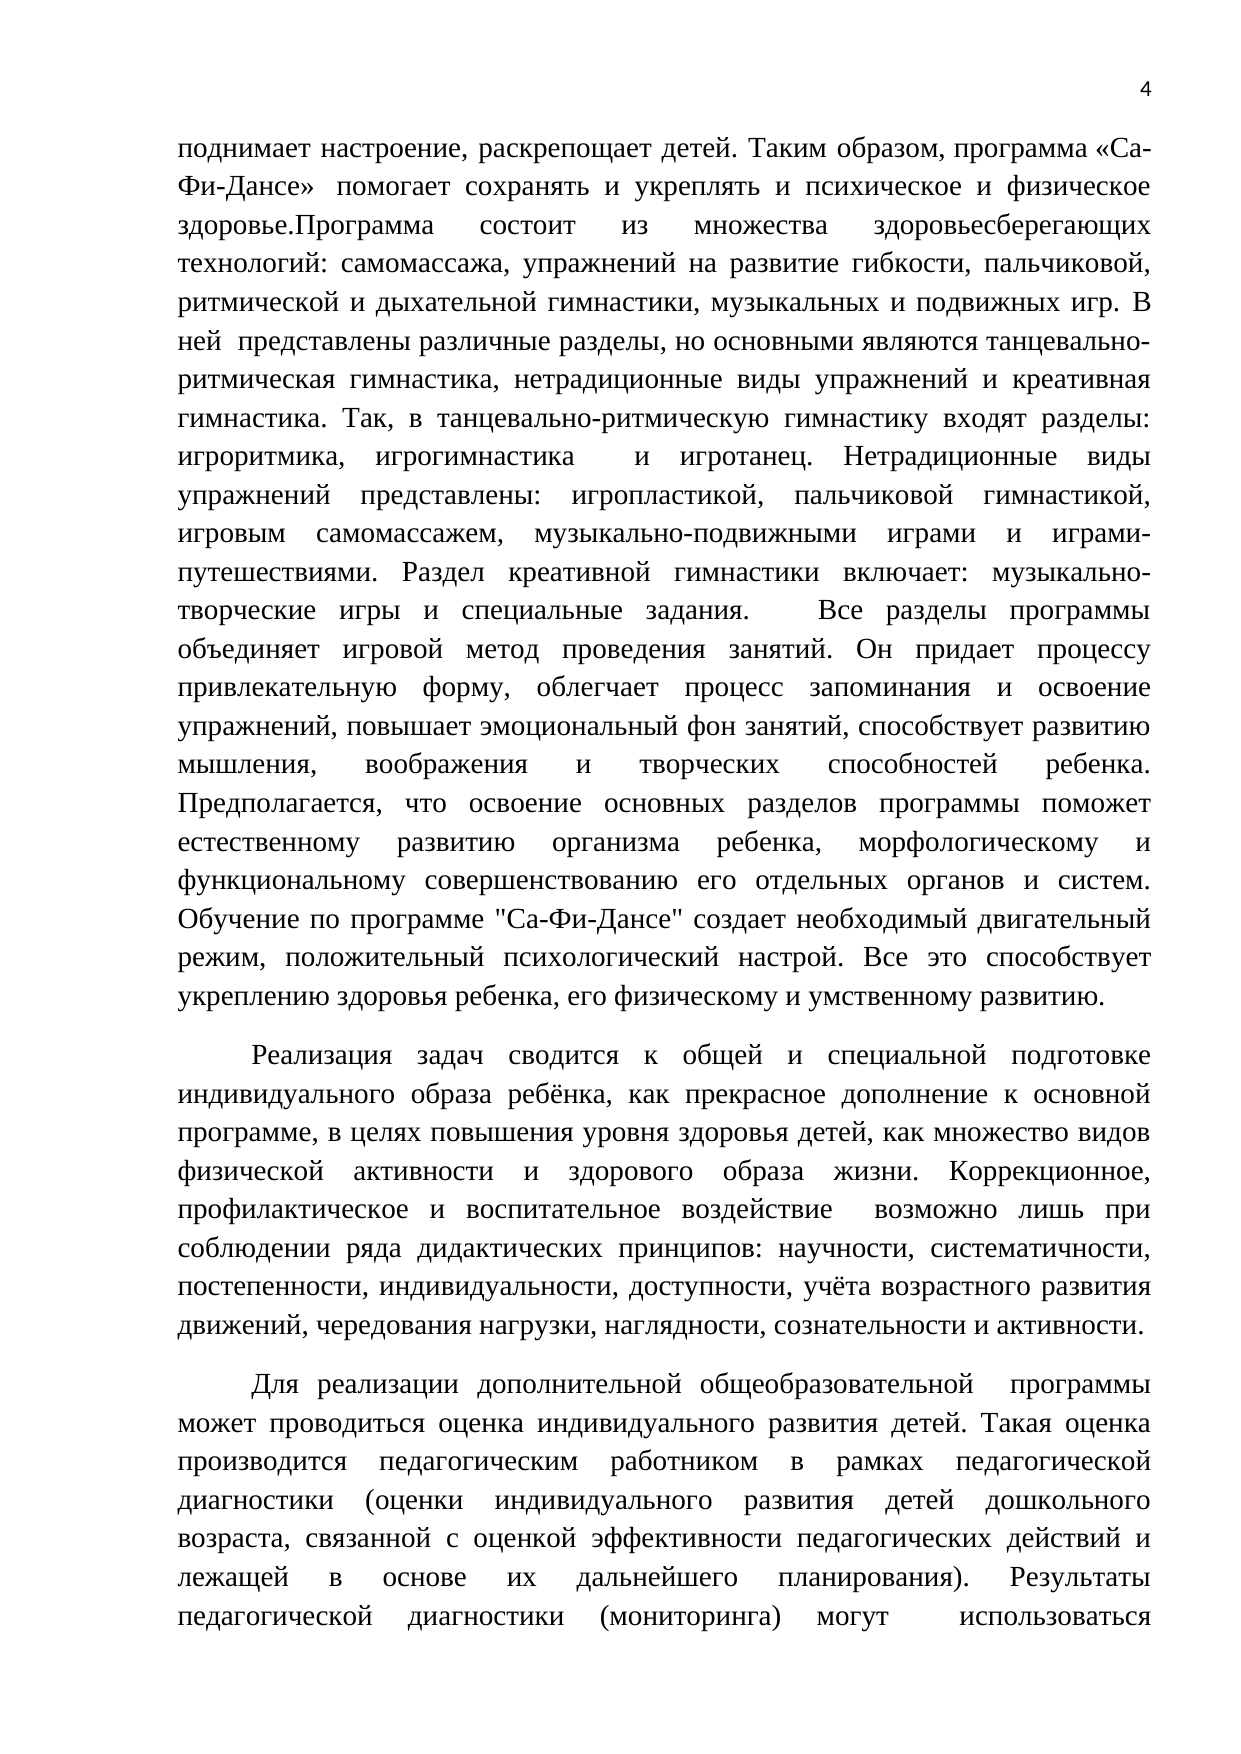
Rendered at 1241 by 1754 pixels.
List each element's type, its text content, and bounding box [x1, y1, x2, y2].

text Реализация задач сводится к общей и специальной подготовке индивидуального образа ребёнка, как прекрасное дополнение к основной программе, в целях повышения уровня здоровья детей, как множество видов физической активности и здорового образа жизни. Коррекционное, профилактическое и воспитательное воздействие возможно лишь при соблюдении ряда дидактических принципов: научности, систематичности, постепенности, индивидуальности, доступности, учёта возрастного развития движений, чередования нагрузки, наглядности, сознательности и активности. [177, 1037, 1152, 1341]
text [177, 130, 1152, 1011]
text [177, 1366, 1152, 1631]
